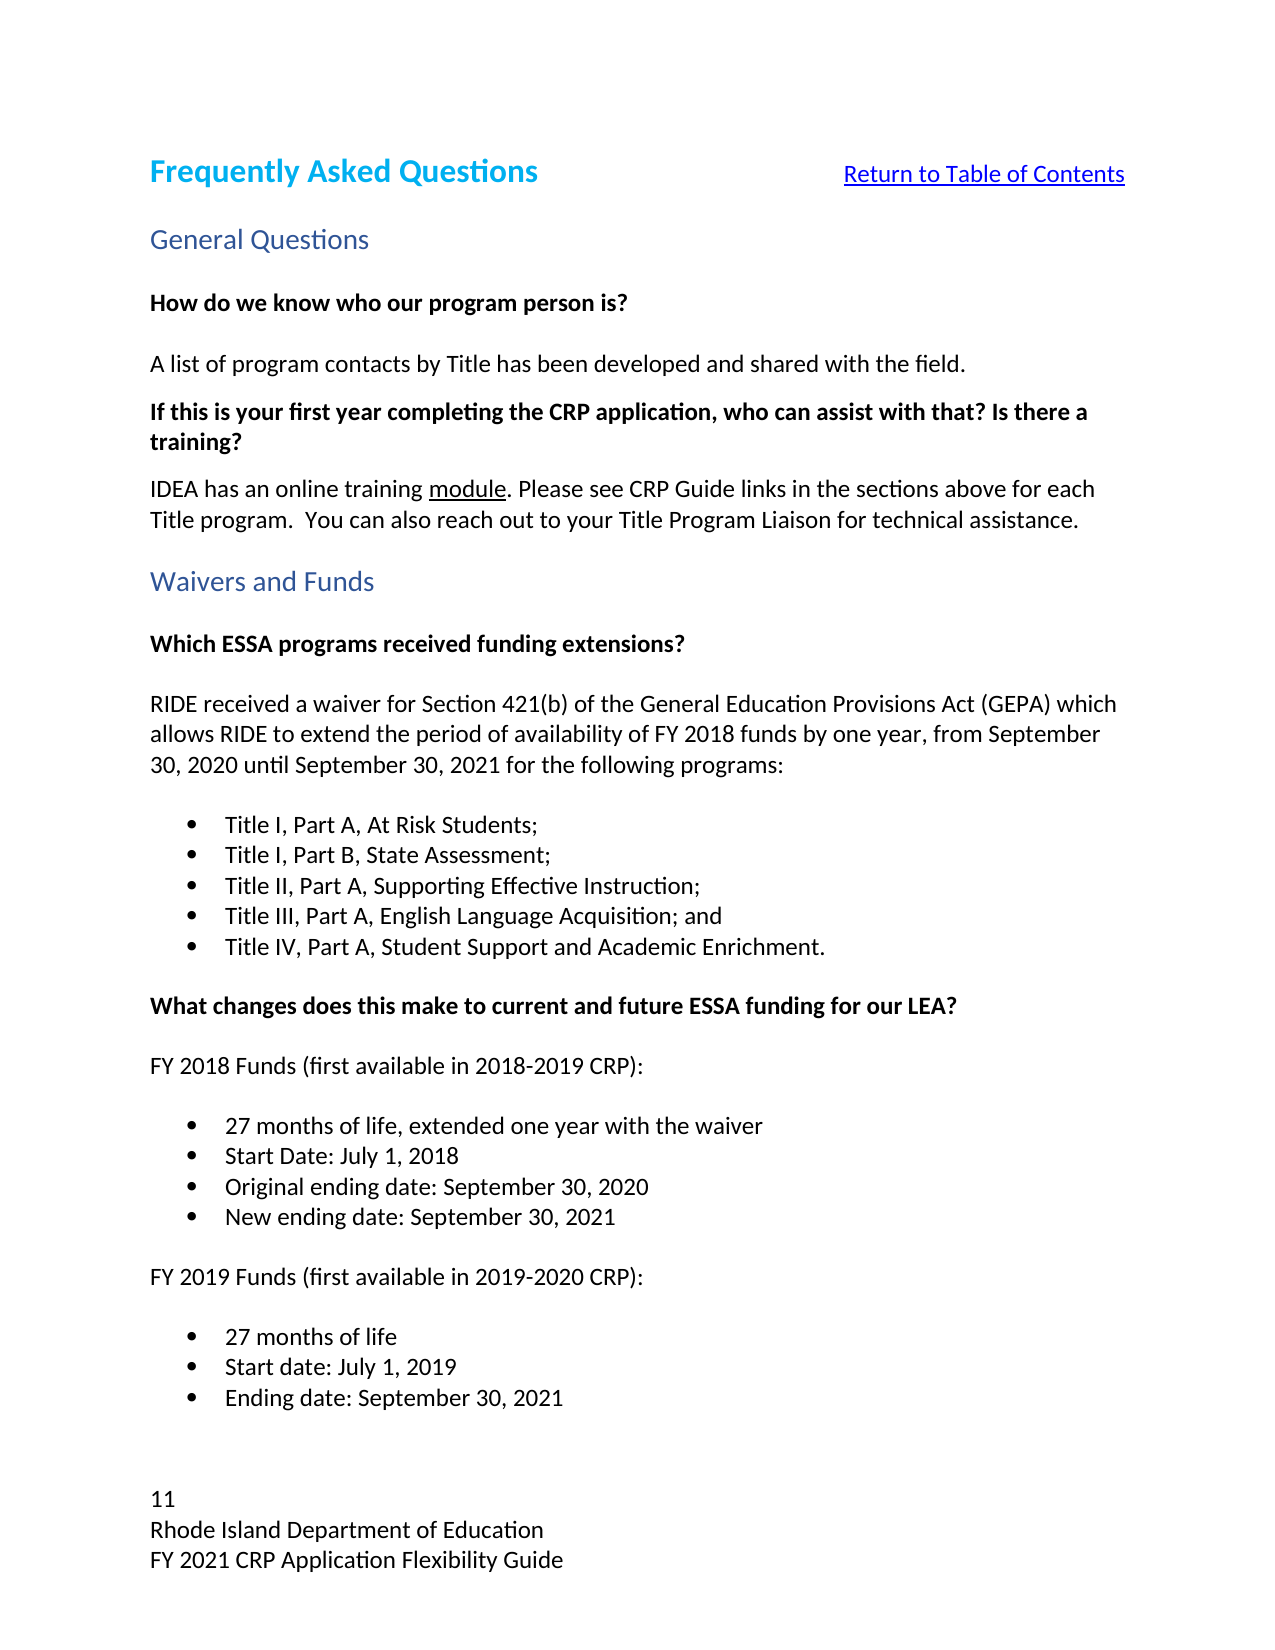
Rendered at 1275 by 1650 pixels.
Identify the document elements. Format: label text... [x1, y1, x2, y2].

list Title III, Part A, English Language Acquisition; and [187, 900, 1125, 931]
list 27 months of life, extended one year with the waiver [187, 1110, 1125, 1140]
text Which ESSA programs received funding extensions? [150, 628, 1125, 659]
text How do we know who our program person is? [150, 287, 1125, 318]
list Original ending date: September 30, 2020 [187, 1171, 1125, 1201]
text What changes does this make to current and future ESSA funding for our LEA? [150, 991, 1125, 1021]
list 27 months of life [187, 1321, 1125, 1351]
text A list of program contacts by Title has been developed and shared with the field. [150, 348, 1125, 379]
list Ending date: September 30, 2021 [187, 1382, 1125, 1412]
text If this is your first year completing the CRP application, who can assist with that? Is there a training? [150, 396, 1125, 457]
text Waivers and Funds [150, 563, 1125, 599]
list Title I, Part B, State Assessment; [187, 839, 1125, 870]
list Start Date: July 1, 2018 [187, 1140, 1125, 1171]
text FY 2019 Funds (first available in 2019-2020 CRP): [150, 1261, 1125, 1292]
list Title II, Part A, Supporting Effective Instruction; [187, 870, 1125, 900]
text RIDE received a waiver for Section 421(b) of the General Education Provisions Act (GEPA) which allows RIDE to extend the period of availability of FY 2018 funds by one year, from September 30, 2020 until September 30, 2021 for the following programs: [150, 688, 1125, 779]
list Start date: July 1, 2019 [187, 1351, 1125, 1382]
text IDEA has an online training module. Please see CRP Guide links in the sections above for each Title program. You can also reach out to your Title Program Liaison for technical assistance. [150, 473, 1125, 534]
list Title I, Part A, At Risk Students; [187, 809, 1125, 839]
text General Questions [150, 221, 1125, 257]
list Title IV, Part A, Student Support and Academic Enrichment. [187, 931, 1125, 961]
text Frequently Asked Questions Return to Table of Contents [150, 150, 1125, 191]
list New ending date: September 30, 2021 [187, 1201, 1125, 1232]
text FY 2018 Funds (first available in 2018-2019 CRP): [150, 1050, 1125, 1081]
